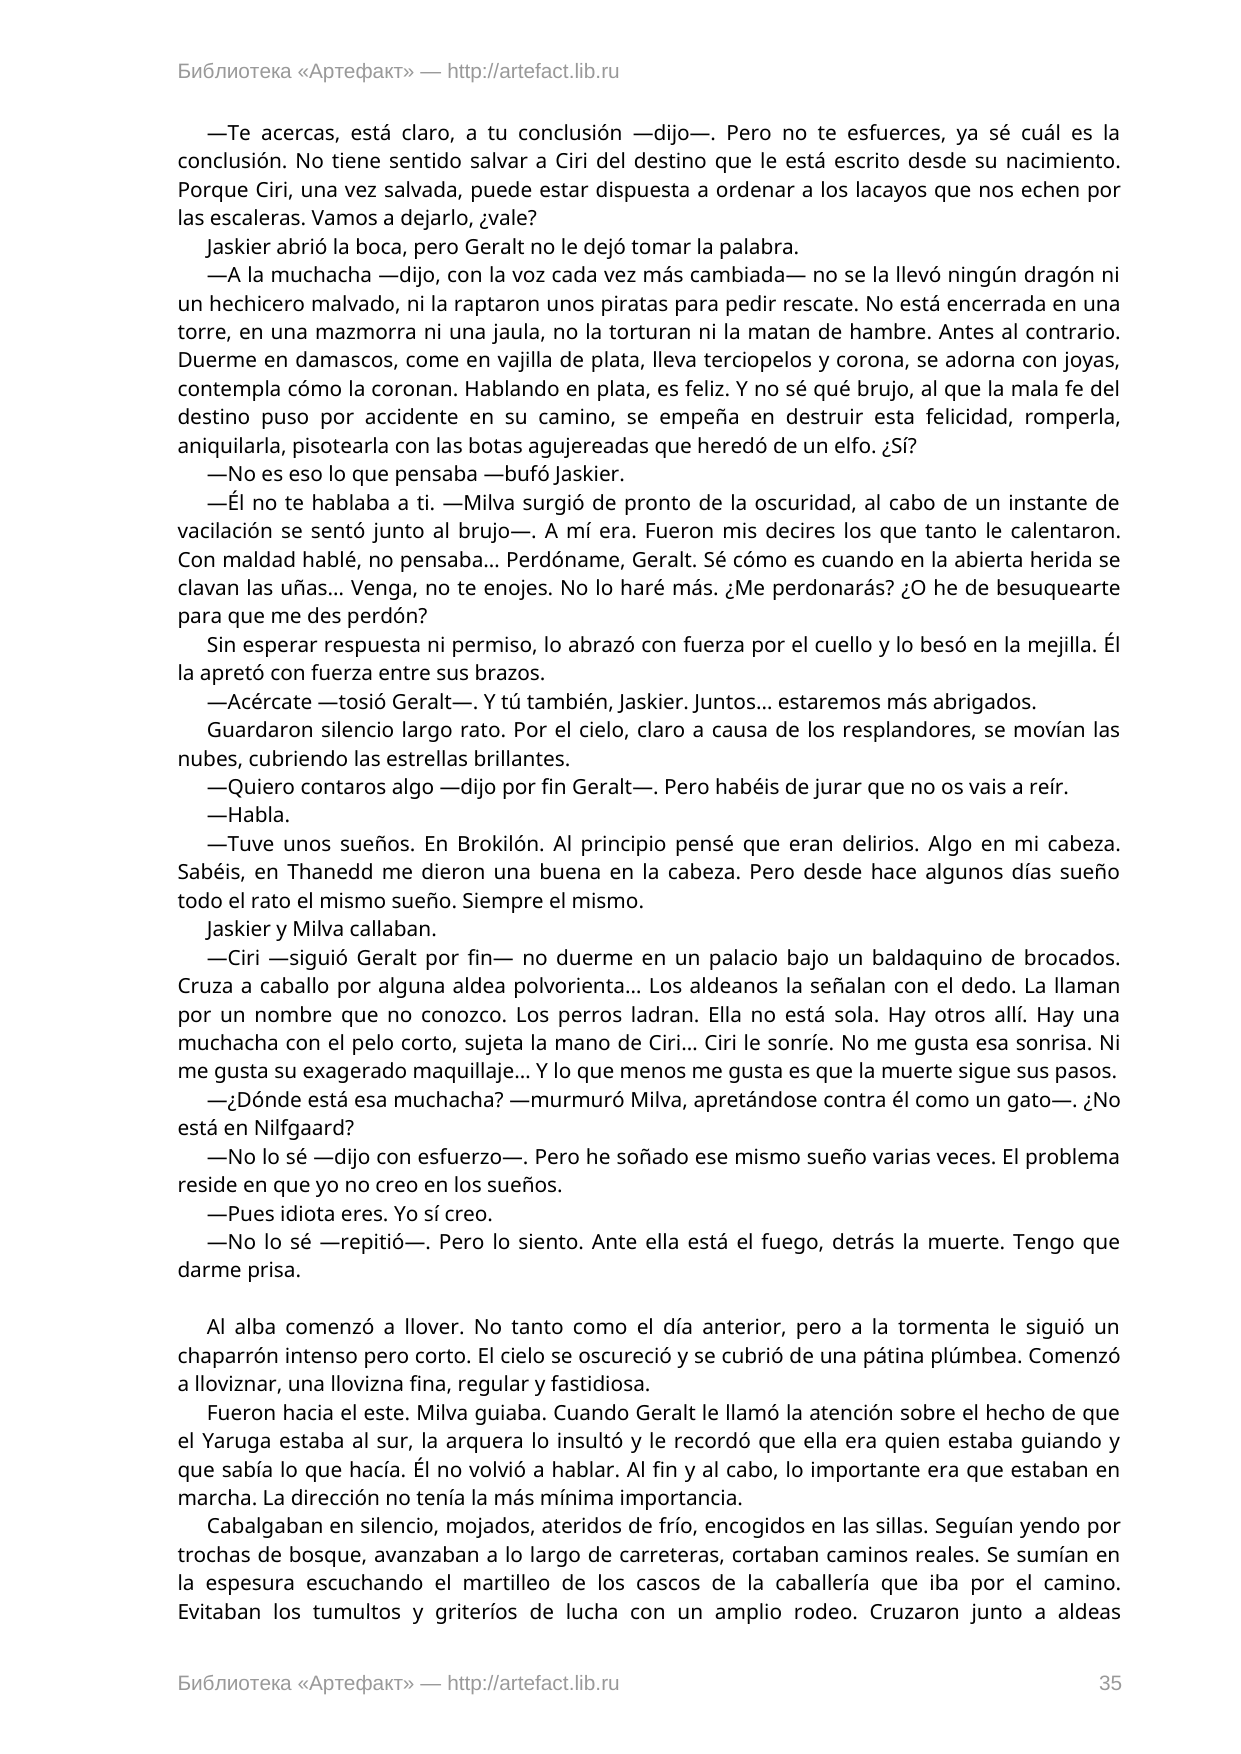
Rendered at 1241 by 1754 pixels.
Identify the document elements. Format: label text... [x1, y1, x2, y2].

text Jaskier abrió la boca, pero Geralt no le dejó tomar la palabra. [177, 232, 1122, 260]
text —No lo sé —repitió—. Pero lo siento. Ante ella está el fuego, detrás la muerte. Tengo que darme prisa. [177, 1227, 1122, 1284]
text —¿Dónde está esa muchacha? —murmuró Milva, apretándose contra él como un gato—. ¿No está en Nilfgaard? [177, 1085, 1122, 1142]
text —Él no te hablaba a ti. —Milva surgió de pronto de la oscuridad, al cabo de un instante de vacilación se sentó junto al brujo—. A mí era. Fueron mis decires los que tanto le calentaron. Con maldad hablé, no pensaba… Perdóname, Geralt. Sé cómo es cuando en la abierta herida se clavan las uñas… Venga, no te enojes. No lo haré más. ¿Me perdonarás? ¿O he de besuquearte para que me des perdón? [177, 488, 1122, 630]
text —Te acercas, está claro, a tu conclusión —dijo—. Pero no te esfuerces, ya sé cuál es la conclusión. No tiene sentido salvar a Ciri del destino que le está escrito desde su nacimiento. Porque Ciri, una vez salvada, puede estar dispuesta a ordenar a los lacayos que nos echen por las escaleras. Vamos a dejarlo, ¿vale? [177, 118, 1122, 232]
text Fueron hacia el este. Milva guiaba. Cuando Geralt le llamó la atención sobre el hecho de que el Yaruga estaba al sur, la arquera lo insultó y le recordó que ella era quien estaba guiando y que sabía lo que hacía. Él no volvió a hablar. Al fin y al cabo, lo importante era que estaban en marcha. La dirección no tenía la más mínima importancia. [177, 1398, 1122, 1512]
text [177, 1512, 1122, 1625]
text —No lo sé —dijo con esfuerzo—. Pero he soñado ese mismo sueño varias veces. El problema reside en que yo no creo en los sueños. [177, 1142, 1122, 1199]
text —Habla. [177, 801, 1122, 829]
text —Tuve unos sueños. En Brokilón. Al principio pensé que eran delirios. Algo en mi cabeza. Sabéis, en Thanedd me dieron una buena en la cabeza. Pero desde hace algunos días sueño todo el rato el mismo sueño. Siempre el mismo. [177, 829, 1122, 914]
text —Acércate —tosió Geralt—. Y tú también, Jaskier. Juntos… estaremos más abrigados. [177, 687, 1122, 715]
text Guardaron silencio largo rato. Por el cielo, claro a causa de los resplandores, se movían las nubes, cubriendo las estrellas brillantes. [177, 715, 1122, 772]
text —Pues idiota eres. Yo sí creo. [177, 1199, 1122, 1227]
text —A la muchacha —dijo, con la voz cada vez más cambiada— no se la llevó ningún dragón ni un hechicero malvado, ni la raptaron unos piratas para pedir rescate. No está encerrada en una torre, en una mazmorra ni una jaula, no la torturan ni la matan de hambre. Antes al contrario. Duerme en damascos, come en vajilla de plata, lleva terciopelos y corona, se adorna con joyas, contempla cómo la coronan. Hablando en plata, es feliz. Y no sé qué brujo, al que la mala fe del destino puso por accidente en su camino, se empeña en destruir esta felicidad, romperla, aniquilarla, pisotearla con las botas agujereadas que heredó de un elfo. ¿Sí? [177, 260, 1122, 459]
text —Quiero contaros algo —dijo por fin Geralt—. Pero habéis de jurar que no os vais a reír. [177, 772, 1122, 801]
text Al alba comenzó a llover. No tanto como el día anterior, pero a la tormenta le siguió un chaparrón intenso pero corto. El cielo se oscureció y se cubrió de una pátina plúmbea. Comenzó a lloviznar, una llovizna fina, regular y fastidiosa. [177, 1312, 1122, 1398]
text —No es eso lo que pensaba —bufó Jaskier. [177, 459, 1122, 488]
text Sin esperar respuesta ni permiso, lo abrazó con fuerza por el cuello y lo besó en la mejilla. Él la apretó con fuerza entre sus brazos. [177, 630, 1122, 687]
text —Ciri —siguió Geralt por fin— no duerme en un palacio bajo un baldaquino de brocados. Cruza a caballo por alguna aldea polvorienta… Los aldeanos la señalan con el dedo. La llaman por un nombre que no conozco. Los perros ladran. Ella no está sola. Hay otros allí. Hay una muchacha con el pelo corto, sujeta la mano de Ciri… Ciri le sonríe. No me gusta esa sonrisa. Ni me gusta su exagerado maquillaje… Y lo que menos me gusta es que la muerte sigue sus pasos. [177, 943, 1122, 1085]
text Jaskier y Milva callaban. [177, 914, 1122, 943]
